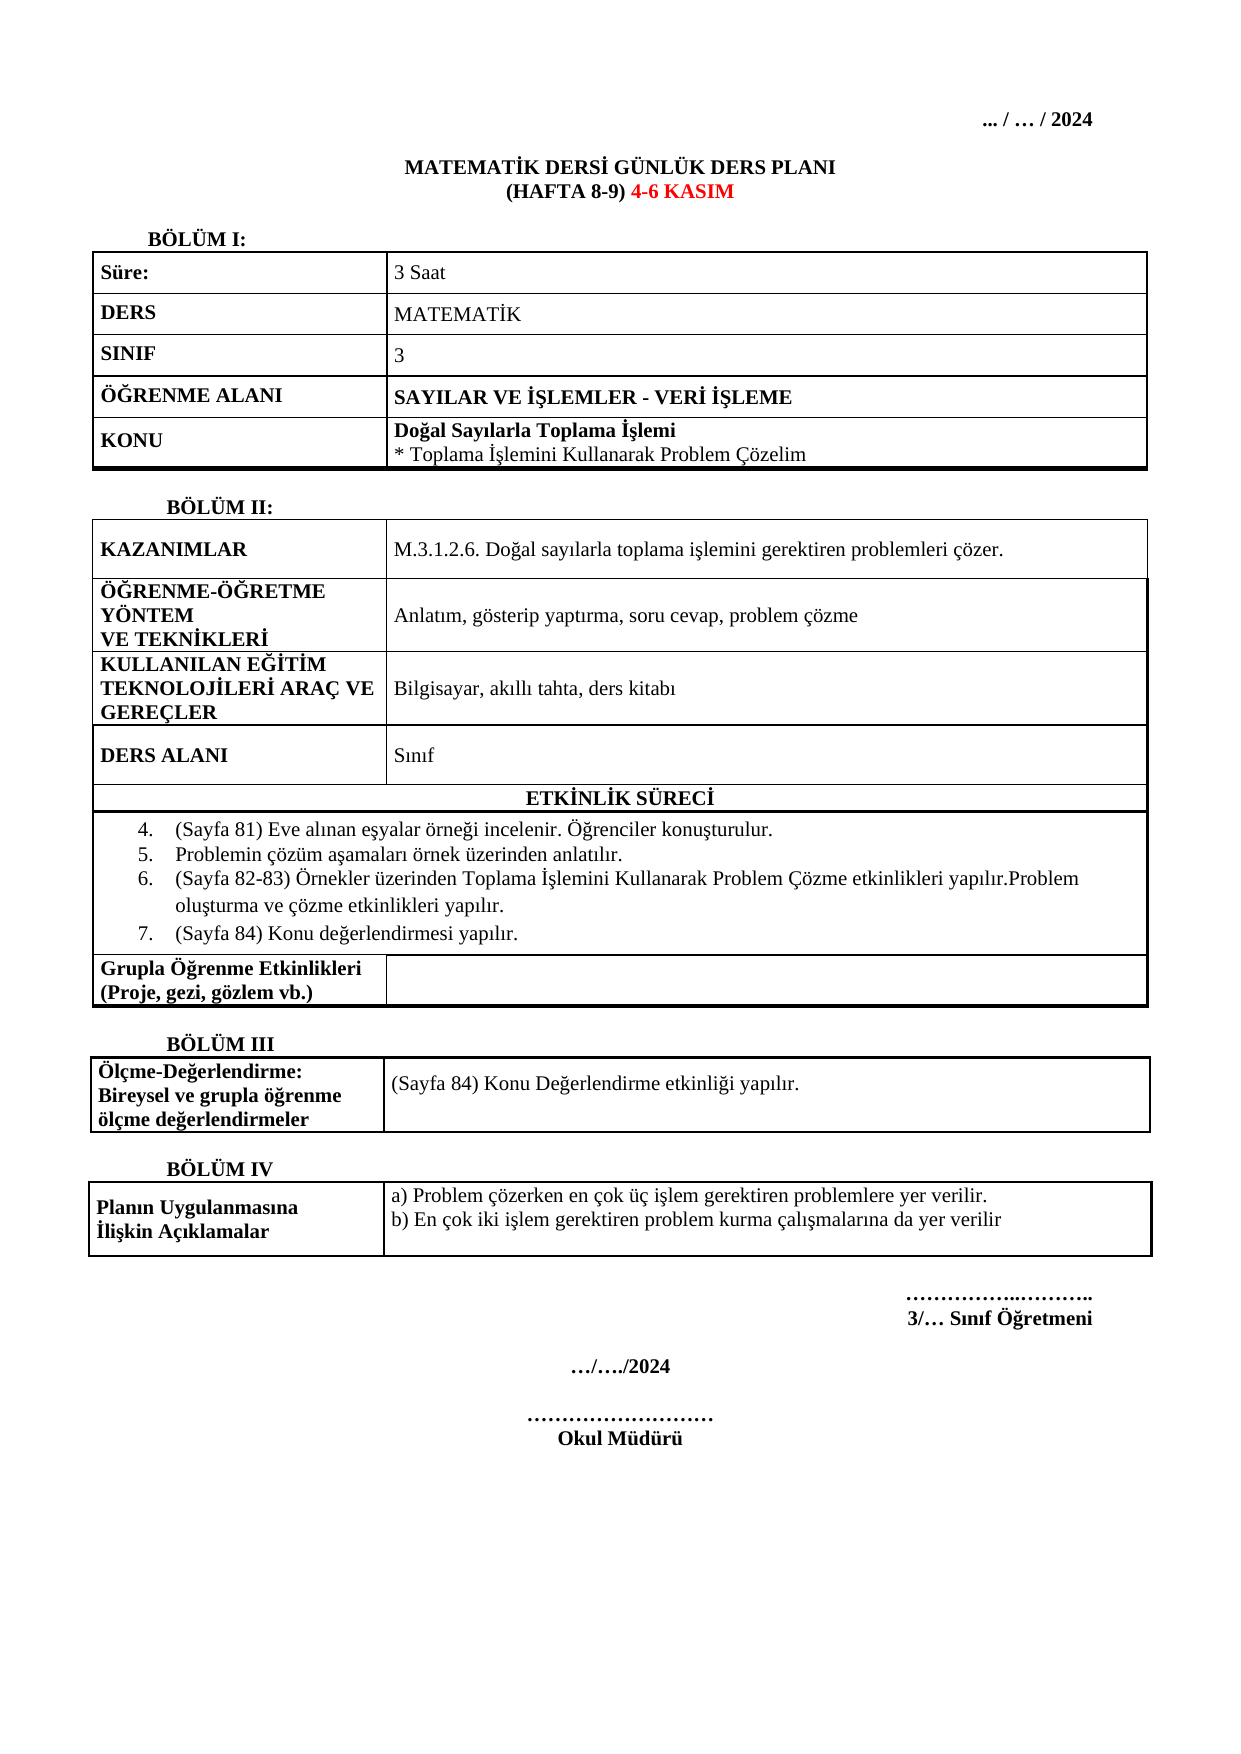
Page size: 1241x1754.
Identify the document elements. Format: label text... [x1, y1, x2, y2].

text Okul Müdürü [148, 1426, 1092, 1450]
table_header Planın Uygulanmasına İlişkin Açıklamalar [90, 1183, 383, 1255]
table_cell KONU [94, 418, 386, 466]
table_header M.3.1.2.6. Doğal sayılarla toplama işlemini gerektiren problemleri çözer. [387, 520, 1147, 578]
table_cell DERS [94, 294, 386, 334]
table_cell DERS ALANI [94, 726, 386, 783]
table_header a) Problem çözerken en çok üç işlem gerektiren problemlere yer verilir. b) En çok iki işlem gerektiren problem kurma çalışmalarına da yer verilir [385, 1183, 1150, 1255]
table_cell Bilgisayar, akıllı tahta, ders kitabı [387, 652, 1146, 724]
text ……………..……….. [148, 1281, 1092, 1305]
text BÖLÜM I: [148, 227, 1092, 251]
table_cell 3 [388, 335, 1146, 375]
table_cell MATEMATİK [388, 294, 1146, 334]
text (HAFTA 8-9) 4-6 KASIM [148, 179, 1092, 203]
text ……………………… [148, 1402, 1092, 1426]
subtitle BÖLÜM III [148, 1032, 1092, 1056]
table_cell ÖĞRENME ALANI [94, 377, 386, 417]
table_cell Sınıf [387, 726, 1146, 783]
table_header Ölçme-Değerlendirme: Bireysel ve grupla öğrenme ölçme değerlendirmeler [92, 1059, 383, 1131]
table_cell Doğal Sayılarla Toplama İşlemi * Toplama İşlemini Kullanarak Problem Çözelim [388, 418, 1146, 466]
table_header 3 Saat [388, 253, 1146, 292]
table_cell SINIF [94, 335, 386, 375]
text 3/… Sınıf Öğretmeni [148, 1305, 1092, 1329]
table_header (Sayfa 84) Konu Değerlendirme etkinliği yapılır. [385, 1059, 1149, 1131]
table_cell ETKİNLİK SÜRECİ [94, 785, 1146, 810]
table_header Süre: [94, 253, 386, 292]
subtitle BÖLÜM IV [148, 1157, 1092, 1181]
text MATEMATİK DERSİ GÜNLÜK DERS PLANI [148, 155, 1092, 179]
text ... / … / 2024 [148, 107, 1092, 131]
table_header KAZANIMLAR [93, 520, 386, 578]
table_cell [387, 956, 1146, 1004]
table_cell ÖĞRENME-ÖĞRETME YÖNTEM VE TEKNİKLERİ [93, 579, 386, 651]
text BÖLÜM II: [148, 495, 1092, 519]
table_cell Grupla Öğrenme Etkinlikleri (Proje, gezi, gözlem vb.) [94, 955, 386, 1004]
table_cell (Sayfa 81) Eve alınan eşyalar örneği incelenir. Öğrenciler konuşturulur. Problemin çözüm aşamaları örnek üzerinden anlatılır. (Sayfa 82-83) Örnekler üzerinden Toplama İşlemini Kullanarak Problem Çözme etkinlikleri yapılır.Problem oluşturma ve çözme etkinlikleri yapılır. (Sayfa 84) Konu değerlendirmesi yapılır. [94, 813, 1146, 953]
table_cell KULLANILAN EĞİTİM TEKNOLOJİLERİ ARAÇ VE GEREÇLER [93, 652, 386, 724]
text …/…./2024 [148, 1353, 1092, 1378]
table_cell SAYILAR VE İŞLEMLER - VERİ İŞLEME [388, 377, 1146, 417]
table_cell Anlatım, gösterip yaptırma, soru cevap, problem çözme [387, 579, 1146, 651]
